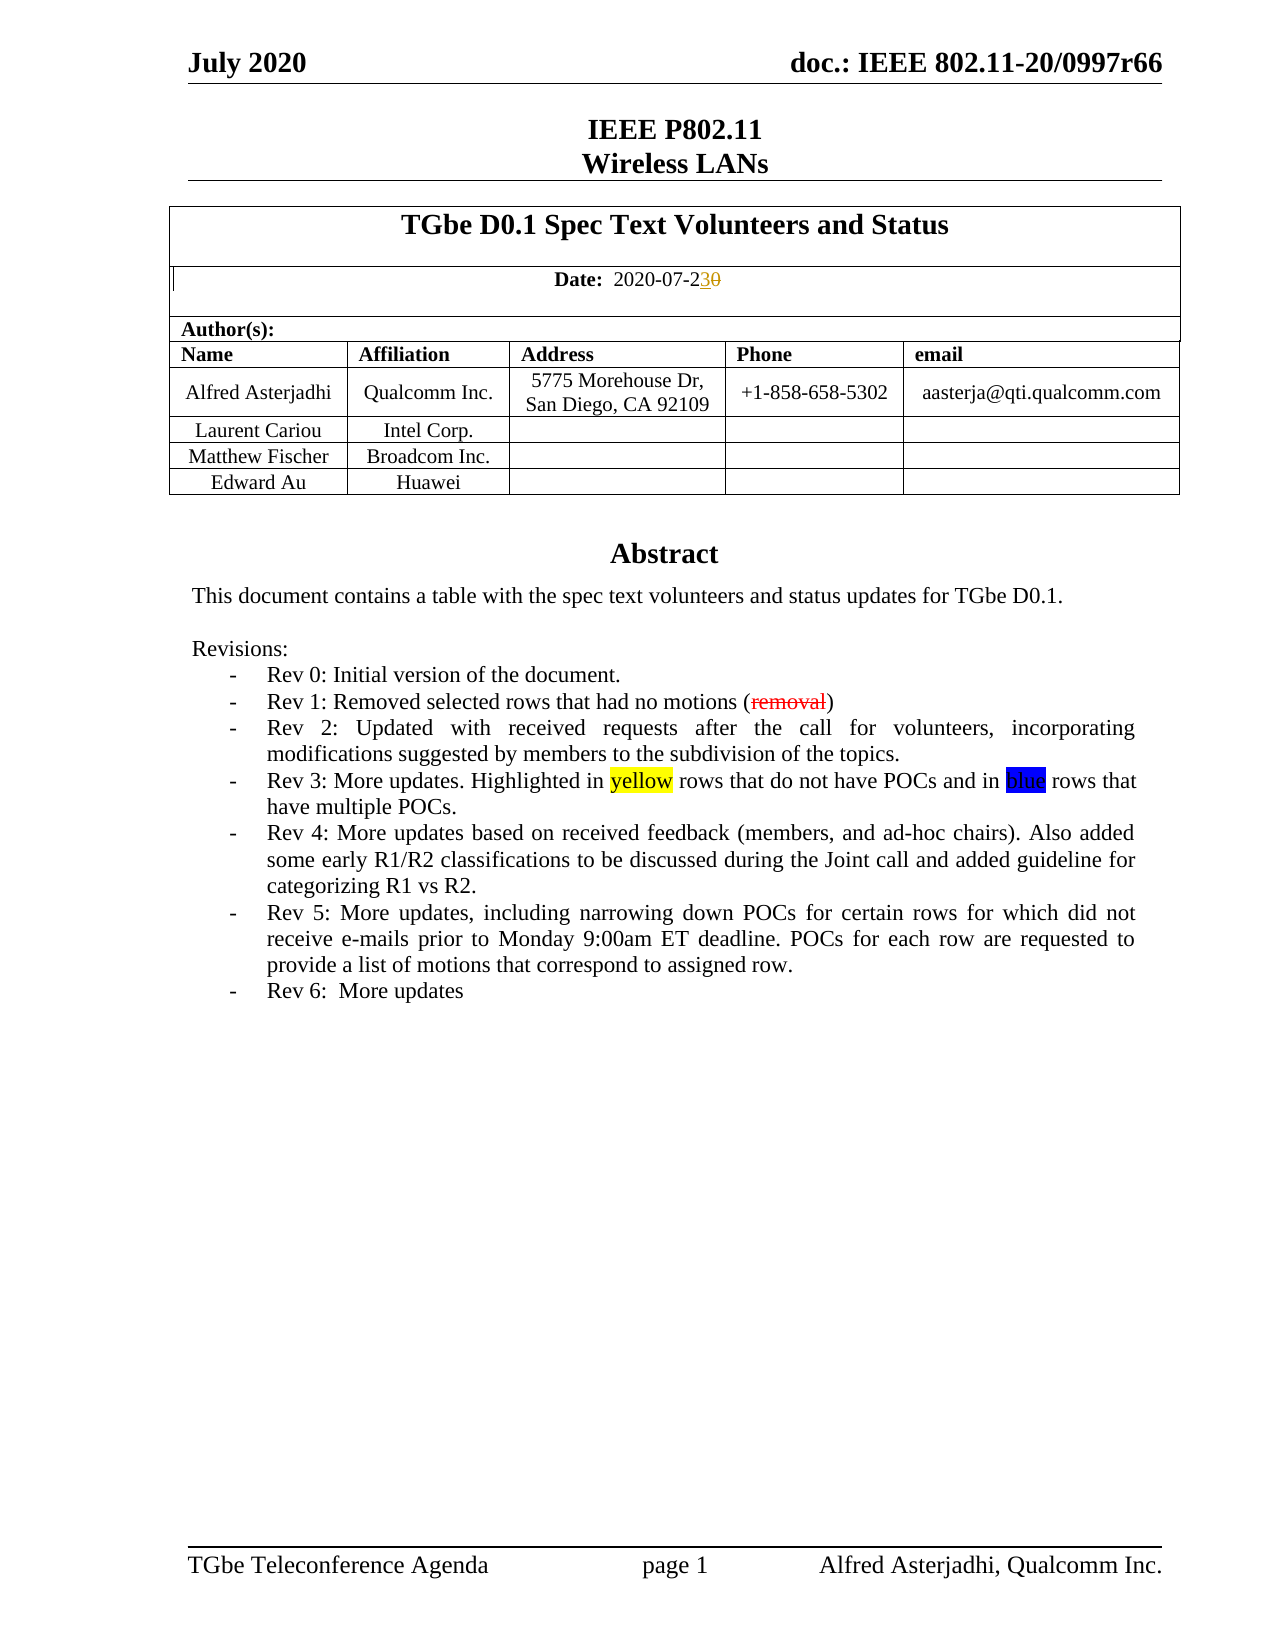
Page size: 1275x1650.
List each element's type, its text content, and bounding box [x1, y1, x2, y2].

table_cell Laurent Cariou [170, 417, 347, 442]
table_cell Matthew Fischer [170, 443, 347, 468]
table_cell Author(s): [170, 317, 1180, 341]
table_cell Phone [726, 342, 903, 367]
table_cell Broadcom Inc. [348, 443, 509, 468]
table_cell Alfred Asterjadhi [170, 368, 347, 416]
table_cell Intel Corp. [348, 417, 509, 442]
table_cell [726, 443, 903, 468]
table_cell Name [170, 342, 347, 367]
table_cell [726, 469, 903, 494]
table_cell Affiliation [348, 342, 509, 367]
table_cell [726, 417, 903, 442]
table_cell Date: 2020-07-2 [170, 267, 1180, 316]
table_cell [510, 443, 725, 468]
table_cell Address [510, 342, 725, 367]
table_cell [510, 417, 725, 442]
table_cell aasterja@qti.qualcomm.com [904, 368, 1179, 416]
table_cell Qualcomm Inc. [348, 368, 509, 416]
table_cell 5775 Morehouse Dr, San Diego, CA 92109 [510, 368, 725, 416]
table_cell [904, 443, 1179, 468]
table_cell [510, 469, 725, 494]
table_cell email [904, 342, 1179, 367]
table_header TGbe D0.1 Spec Text Volunteers and Status [170, 207, 1180, 266]
table_cell +1-858-658-5302 [726, 368, 903, 416]
text IEEE P802.11 Wireless LANs [187, 112, 1162, 181]
table_cell Edward Au [170, 469, 347, 494]
table_cell Huawei [348, 469, 509, 494]
table_cell [904, 417, 1179, 442]
table_cell [904, 469, 1179, 494]
